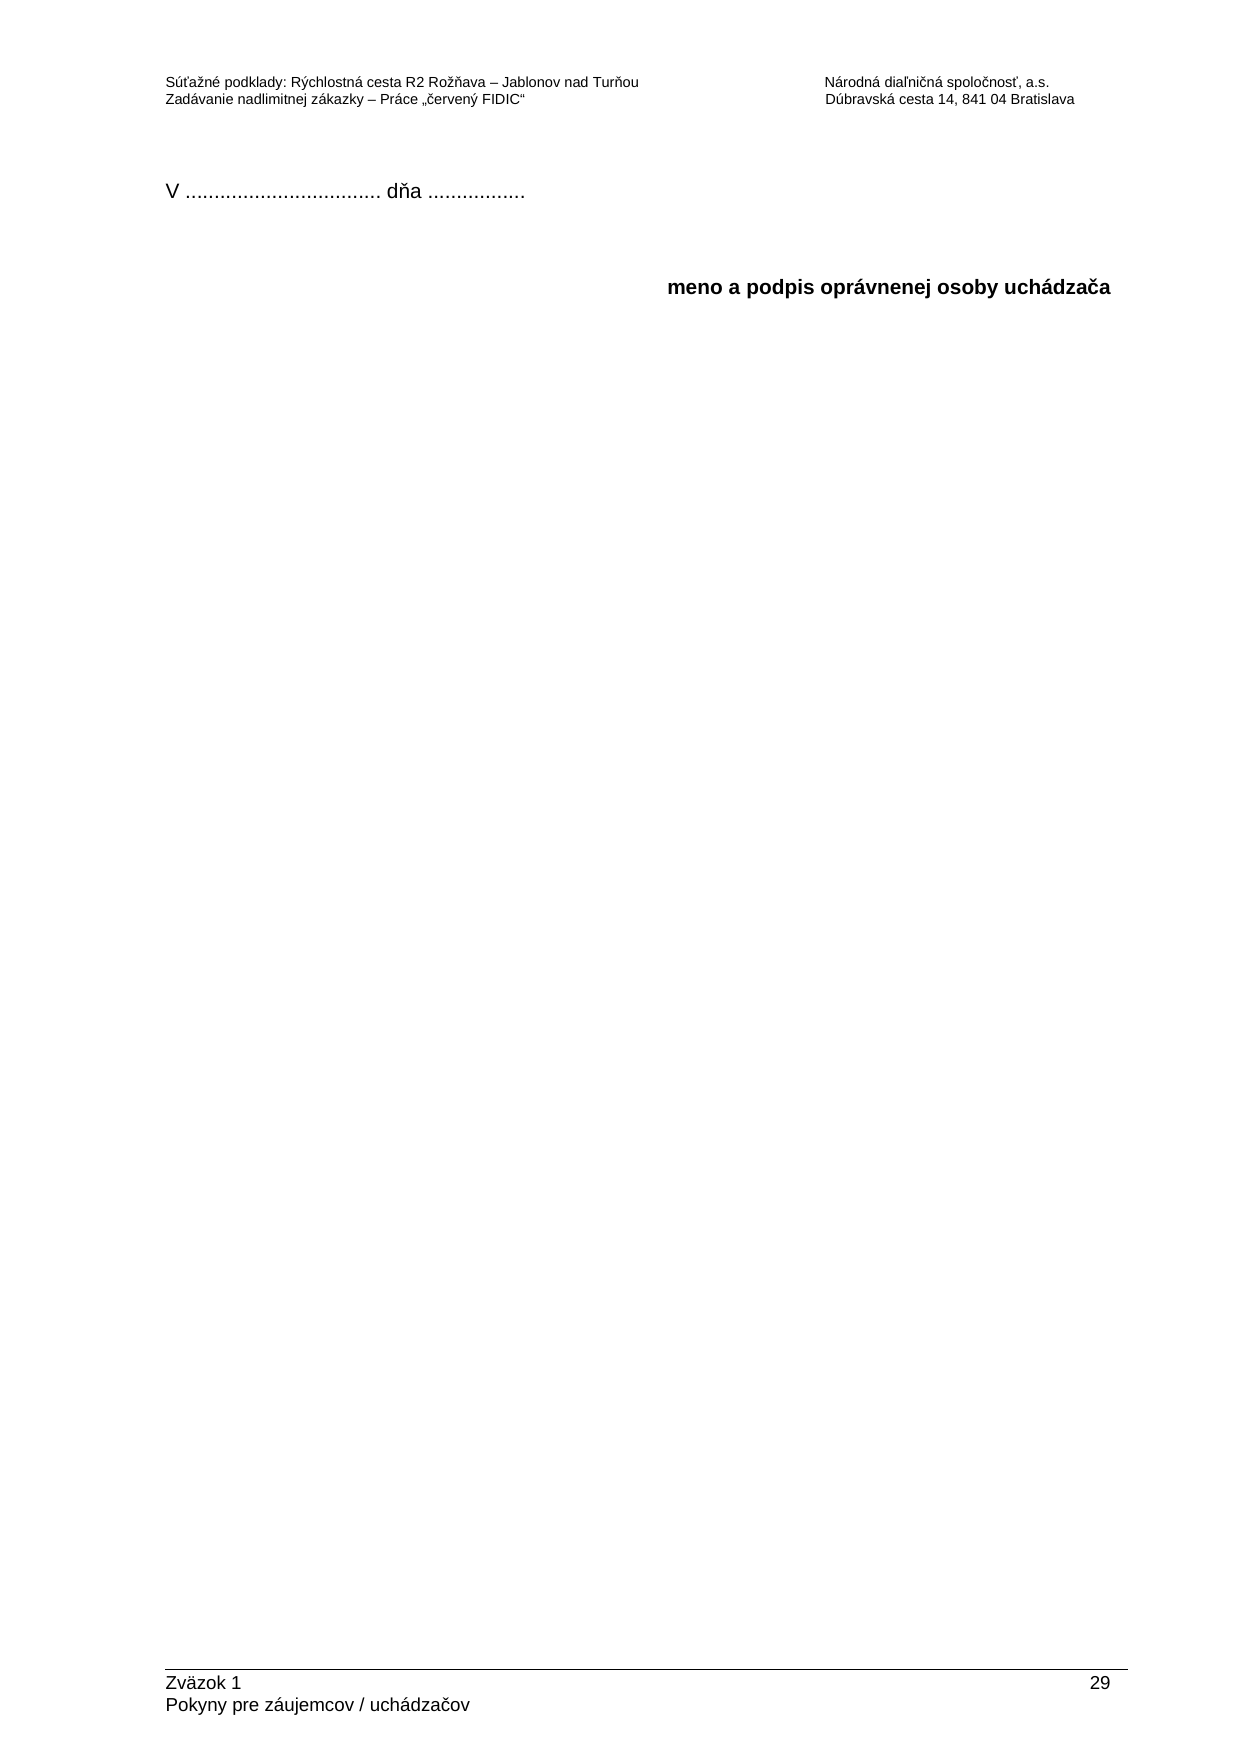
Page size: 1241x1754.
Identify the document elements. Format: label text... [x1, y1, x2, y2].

text V .................................. dňa ................. [165, 179, 1122, 203]
text meno a podpis oprávnenej osoby uchádzača [165, 275, 1122, 299]
